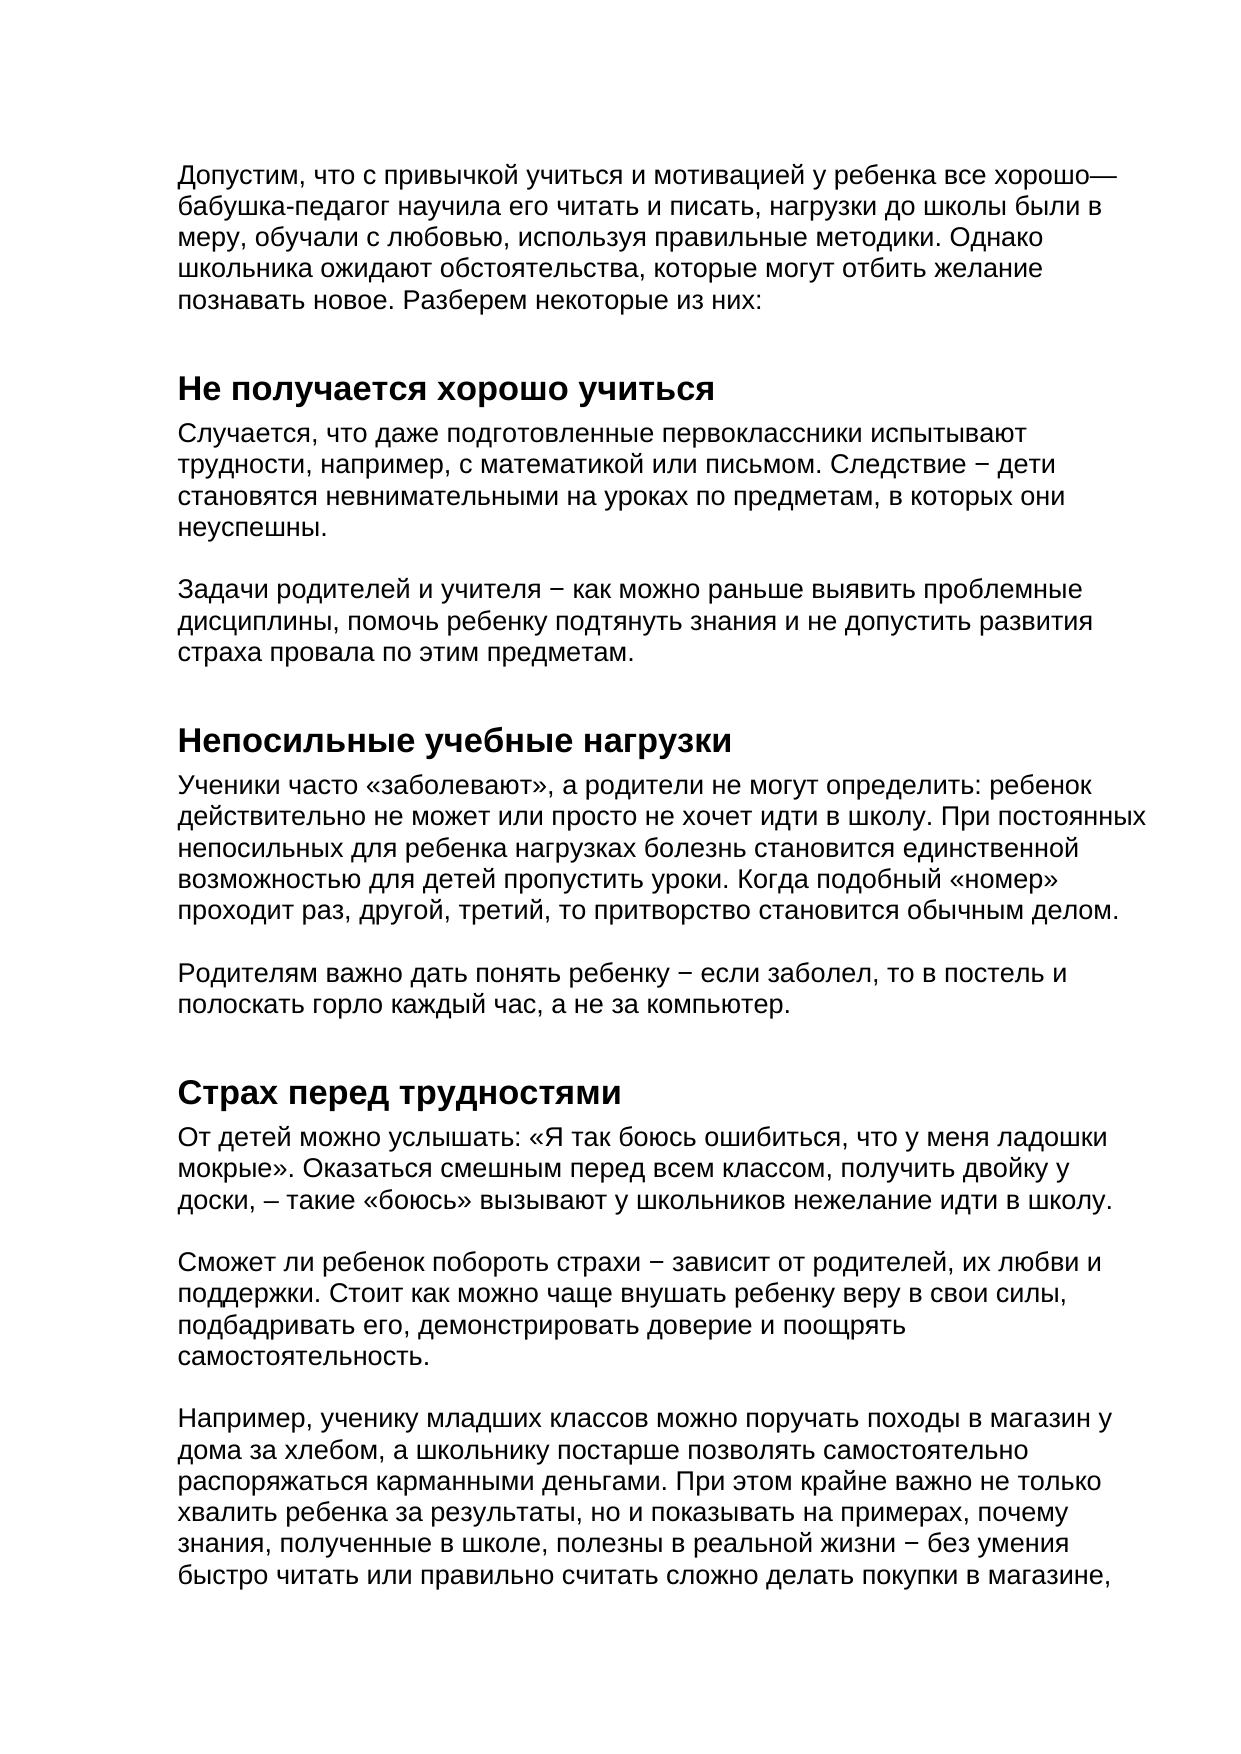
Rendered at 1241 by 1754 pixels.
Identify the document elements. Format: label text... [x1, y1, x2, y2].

text Страх перед трудностями [177, 1072, 1152, 1112]
text Не получается хорошо учиться [177, 368, 1152, 408]
text От детей можно услышать: «Я так боюсь ошибиться, что у меня ладошки мокрые». Оказаться смешным перед всем классом, получить двойку у доски, – такие «боюсь» вызывают у школьников нежелание идти в школу. [177, 1121, 1152, 1215]
text Задачи родителей и учителя − как можно раньше выявить проблемные дисциплины, помочь ребенку подтянуть знания и не допустить развития страха провала по этим предметам. [177, 573, 1152, 667]
text Допустим, что с привычкой учиться и мотивацией у ребенка все хорошо— бабушка-педагог научила его читать и писать, нагрузки до школы были в меру, обучали с любовью, используя правильные методики. Однако школьника ожидают обстоятельства, которые могут отбить желание познавать новое. Разберем некоторые из них: [177, 159, 1152, 315]
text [177, 1402, 1152, 1590]
text Сможет ли ребенок побороть страхи − зависит от родителей, их любви и поддержки. Стоит как можно чаще внушать ребенку веру в свои силы, подбадривать его, демонстрировать доверие и поощрять самостоятельность. [177, 1246, 1152, 1371]
text Непосильные учебные нагрузки [177, 720, 1152, 760]
text Ученики часто «заболевают», а родители не могут определить: ребенок действительно не может или просто не хочет идти в школу. При постоянных непосильных для ребенка нагрузках болезнь становится единственной возможностью для детей пропустить уроки. Когда подобный «номер» проходит раз, другой, третий, то притворство становится обычным делом. [177, 769, 1152, 925]
text Случается, что даже подготовленные первоклассники испытывают трудности, например, с математикой или письмом. Следствие − дети становятся невнимательными на уроках по предметам, в которых они неуспешны. [177, 417, 1152, 542]
text Родителям важно дать понять ребенку − если заболел, то в постель и полоскать горло каждый час, а не за компьютер. [177, 957, 1152, 1019]
